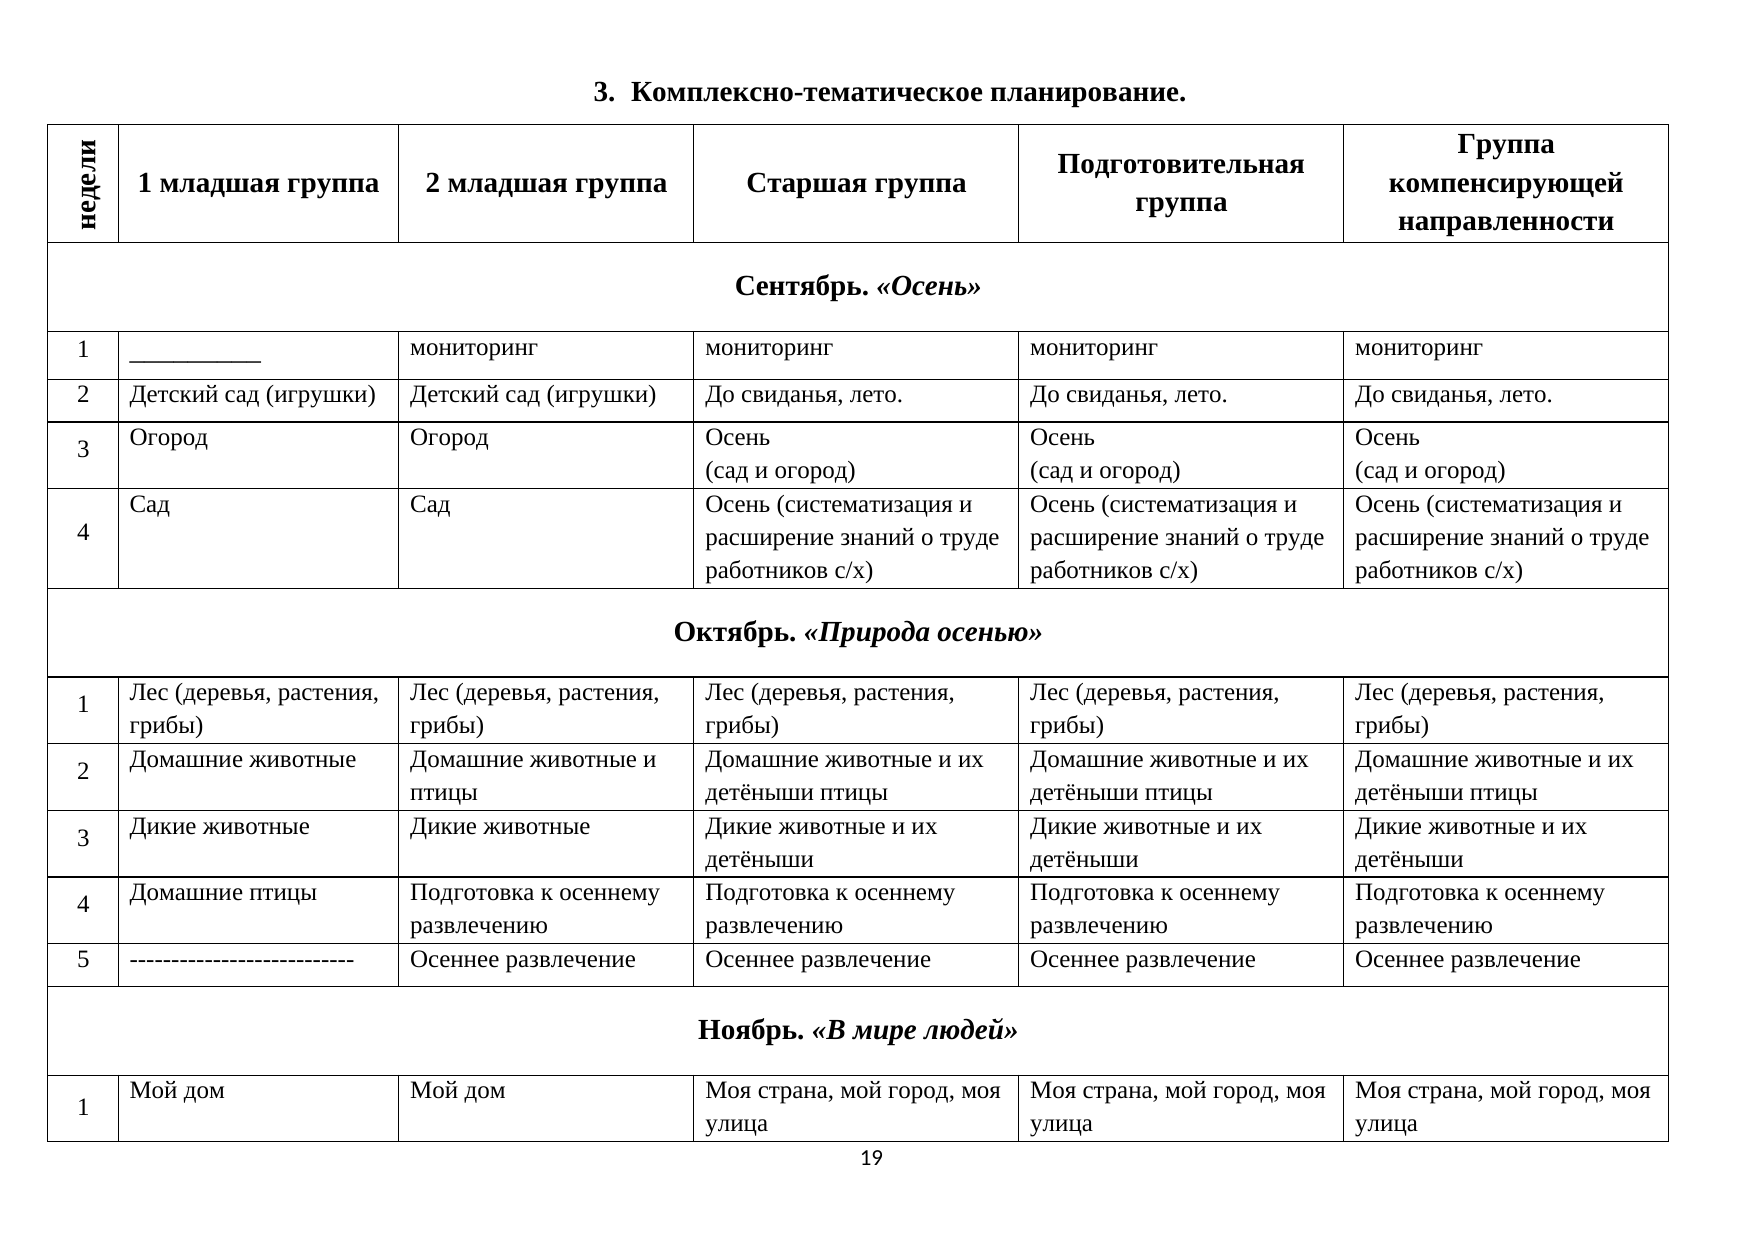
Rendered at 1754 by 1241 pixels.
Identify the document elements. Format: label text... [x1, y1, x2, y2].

table_cell Домашние животные и их детёныши птицы [1344, 744, 1668, 810]
table_header 2 младшая группа [399, 125, 693, 242]
table_cell мониторинг [1019, 332, 1343, 378]
table_cell Сентябрь. «Осень» [48, 243, 1668, 331]
table_cell До свиданья, лето. [694, 380, 1018, 421]
table_cell _________ [119, 332, 398, 378]
table_cell Осеннее развлечение [399, 944, 693, 986]
table_cell Домашние животные и их детёныши птицы [1019, 744, 1343, 810]
table_cell Дикие животные и их детёныши [694, 811, 1018, 876]
table_cell мониторинг [399, 332, 693, 378]
table_cell мониторинг [694, 332, 1018, 378]
table_cell Лес (деревья, растения, грибы) [1019, 678, 1343, 743]
table_cell Ноябрь. «В мире людей» [48, 987, 1668, 1074]
table_cell Моя страна, мой город, моя улица [1019, 1076, 1343, 1141]
table_cell Мой дом [119, 1076, 398, 1141]
table_cell Домашние животные и их детёныши птицы [694, 744, 1018, 810]
table_cell Домашние птицы [119, 878, 398, 943]
table_cell Домашние животные и птицы [399, 744, 693, 810]
table_cell Огород [399, 423, 693, 488]
table_cell 1 [48, 1076, 118, 1141]
table_cell 5 [48, 944, 118, 986]
table_cell Осень (сад и огород) [694, 423, 1018, 488]
table_header недели [48, 125, 118, 242]
table_cell Огород [119, 423, 398, 488]
table_cell Детский сад (игрушки) [399, 380, 693, 421]
table_cell Подготовка к осеннему развлечению [1019, 878, 1343, 943]
table_cell Лес (деревья, растения, грибы) [399, 678, 693, 743]
table_cell Лес (деревья, растения, грибы) [694, 678, 1018, 743]
table_cell Дикие животные и их детёныши [1019, 811, 1343, 876]
table_cell Лес (деревья, растения, грибы) [119, 678, 398, 743]
table_cell Дикие животные [119, 811, 398, 876]
table_cell 2 [48, 744, 118, 810]
table_cell Подготовка к осеннему развлечению [694, 878, 1018, 943]
table_cell Осень (систематизация и расширение знаний о труде работников с/х) [1019, 489, 1343, 588]
table_cell Моя страна, мой город, моя улица [1344, 1076, 1668, 1141]
table_cell 1 [48, 678, 118, 743]
table_cell Мой дом [399, 1076, 693, 1141]
table_cell Дикие животные [399, 811, 693, 876]
table_cell мониторинг [1344, 332, 1668, 378]
table_cell Осень (систематизация и расширение знаний о труде работников с/х) [1344, 489, 1668, 588]
table_cell Домашние животные [119, 744, 398, 810]
table_cell Подготовка к осеннему развлечению [1344, 878, 1668, 943]
table_cell Дикие животные и их детёныши [1344, 811, 1668, 876]
table_cell Моя страна, мой город, моя улица [694, 1076, 1018, 1141]
table_cell Осеннее развлечение [1019, 944, 1343, 986]
table_cell Детский сад (игрушки) [119, 380, 398, 421]
table_cell Осень (сад и огород) [1019, 423, 1343, 488]
table_cell 4 [48, 878, 118, 943]
table_cell Осень (сад и огород) [1344, 423, 1668, 488]
table_cell Подготовка к осеннему развлечению [399, 878, 693, 943]
table_header Группа компенсирующей направленности [1344, 125, 1668, 242]
table_cell До свиданья, лето. [1019, 380, 1343, 421]
table_cell Сад [119, 489, 398, 588]
table_cell Осеннее развлечение [694, 944, 1018, 986]
table_cell Октябрь. «Природа осенью» [48, 589, 1668, 676]
table_cell Осень (систематизация и расширение знаний о труде работников с/х) [694, 489, 1018, 588]
table_cell Осеннее развлечение [1344, 944, 1668, 986]
table_cell 3 [48, 811, 118, 876]
table_header 1 младшая группа [119, 125, 398, 242]
table_header Старшая группа [694, 125, 1018, 242]
table_cell Лес (деревья, растения, грибы) [1344, 678, 1668, 743]
table_cell 2 [48, 380, 118, 421]
table_cell До свиданья, лето. [1344, 380, 1668, 421]
list Комплексно-тематическое планирование. [97, 74, 1683, 107]
table_cell Сад [399, 489, 693, 588]
table_cell 3 [48, 423, 118, 488]
table_header Подготовительная группа [1019, 125, 1343, 242]
table_cell 4 [48, 489, 118, 588]
table_cell 1 [48, 332, 118, 378]
table_cell --------------------------- [119, 944, 398, 986]
